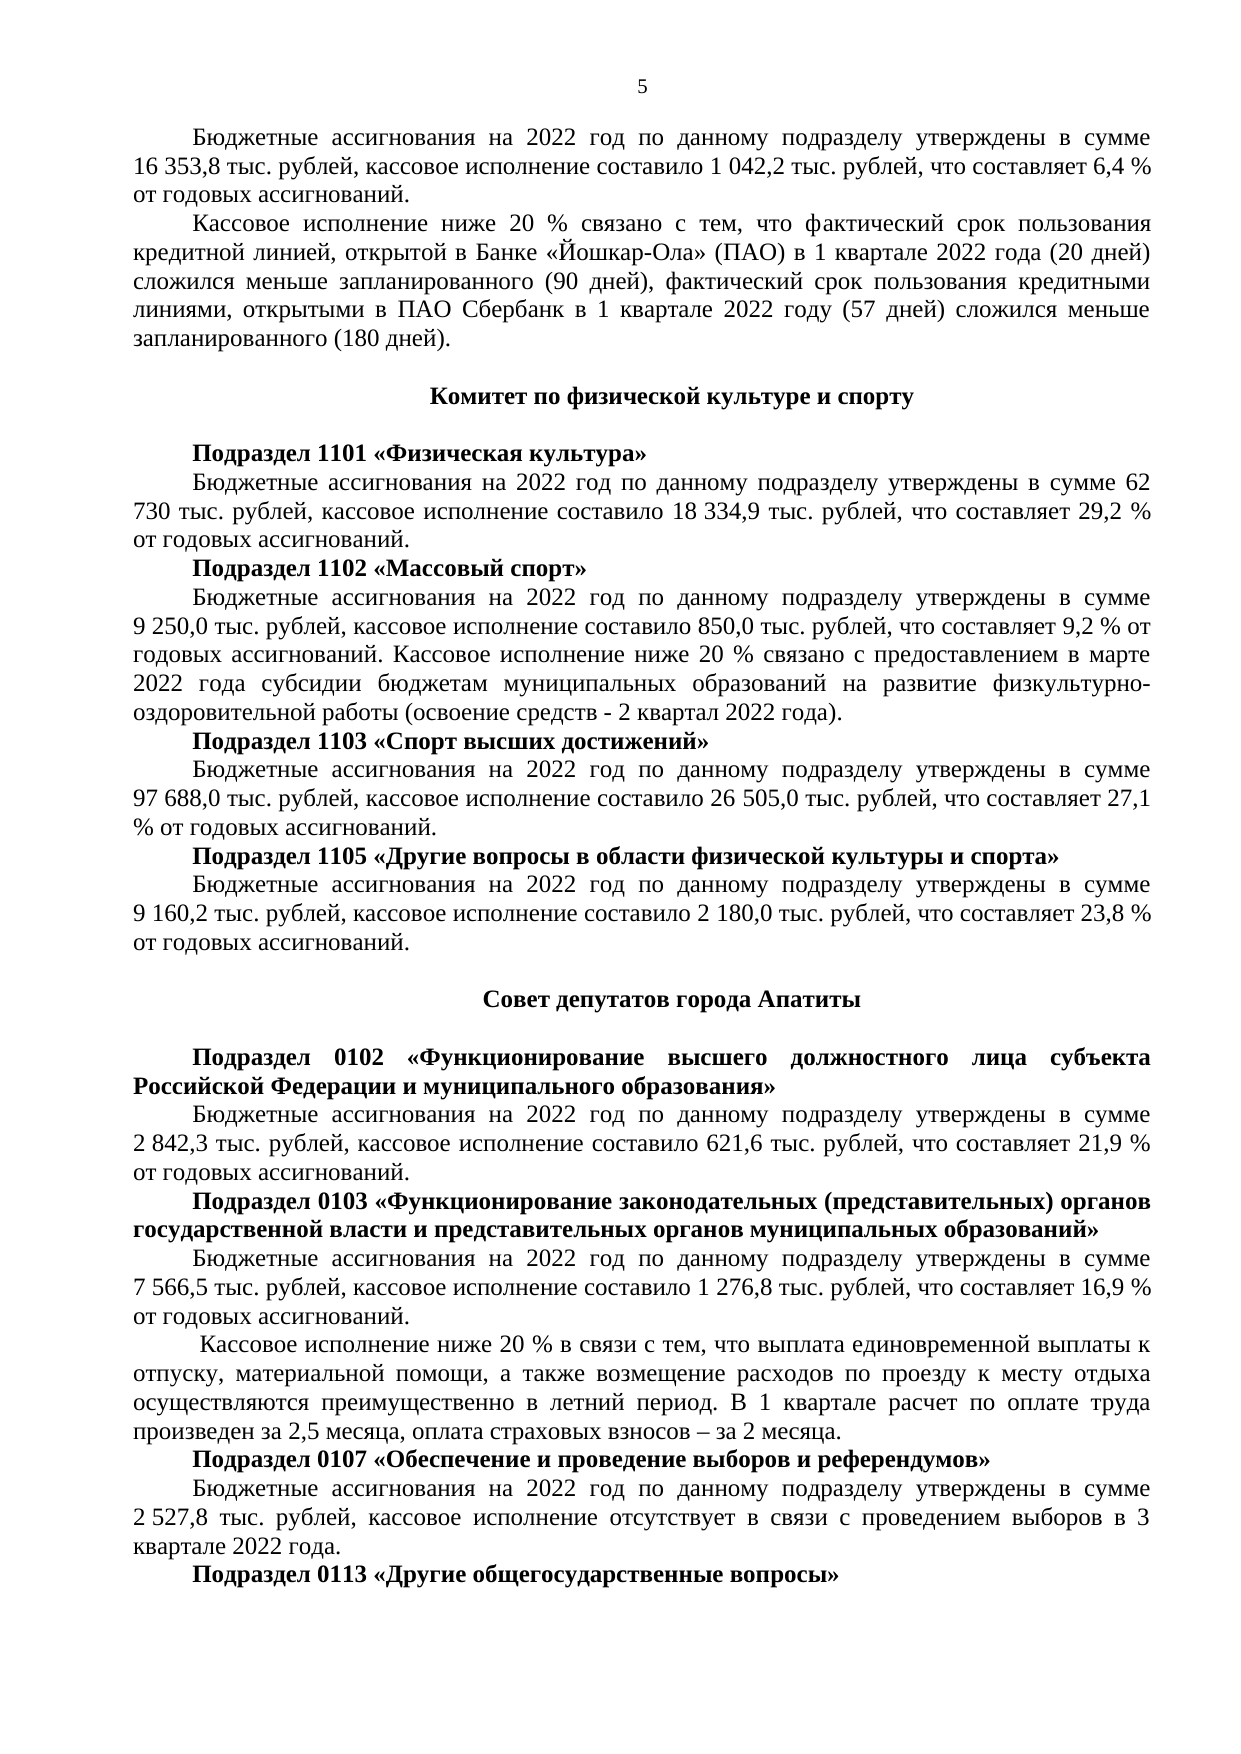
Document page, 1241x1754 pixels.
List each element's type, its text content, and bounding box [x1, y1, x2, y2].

text Подраздел 1102 «Массовый спорт» [133, 553, 1152, 582]
text Кассовое исполнение ниже 20 % связано с тем, что фактический срок пользования кредитной линией, открытой в Банке «Йошкар-Ола» (ПАО) в 1 квартале 2022 года (20 дней) сложился меньше запланированного (90 дней), фактический срок пользования кредитными линиями, открытыми в ПАО Сбербанк в 1 квартале 2022 году (57 дней) сложился меньше запланированного (180 дней). [133, 208, 1152, 352]
text Бюджетные ассигнования на 2022 год по данному подразделу утверждены в сумме 16 353,8 тыс. рублей, кассовое исполнение составило 1 042,2 тыс. рублей, что составляет 6,4 % от годовых ассигнований. [133, 122, 1152, 208]
text Подраздел 1101 «Физическая культура» [133, 438, 1152, 467]
text Подраздел 0113 «Другие общегосударственные вопросы» [133, 1559, 1152, 1588]
text Бюджетные ассигнования на 2022 год по данному подразделу утверждены в сумме 9 250,0 тыс. рублей, кассовое исполнение составило 850,0 тыс. рублей, что составляет 9,2 % от годовых ассигнований. Кассовое исполнение ниже 20 % связано с предоставлением в марте 2022 года субсидии бюджетам муниципальных образований на развитие физкультурно-оздоровительной работы (освоение средств - 2 квартал 2022 года). [133, 582, 1152, 726]
text Бюджетные ассигнования на 2022 год по данному подразделу утверждены в сумме 7 566,5 тыс. рублей, кассовое исполнение составило 1 276,8 тыс. рублей, что составляет 16,9 % от годовых ассигнований. [133, 1243, 1152, 1329]
text Бюджетные ассигнования на 2022 год по данному подразделу утверждены в сумме 62 730 тыс. рублей, кассовое исполнение составило 18 334,9 тыс. рублей, что составляет 29,2 % от годовых ассигнований. [133, 467, 1152, 553]
text Подраздел 1103 «Спорт высших достижений» [133, 726, 1152, 754]
text Подраздел 0107 «Обеспечение и проведение выборов и референдумов» [133, 1444, 1152, 1473]
text Подраздел 0103 «Функционирование законодательных (представительных) органов государственной власти и представительных органов муниципальных образований» [133, 1186, 1152, 1243]
text Комитет по физической культуре и спорту [133, 381, 1152, 409]
text Подраздел 0102 «Функционирование высшего должностного лица субъекта Российской Федерации и муниципального образования» [133, 1042, 1152, 1099]
text Совет депутатов города Апатиты [133, 984, 1152, 1013]
text Подраздел 1105 «Другие вопросы в области физической культуры и спорта» [133, 841, 1152, 869]
text Бюджетные ассигнования на 2022 год по данному подразделу утверждены в сумме 2 842,3 тыс. рублей, кассовое исполнение составило 621,6 тыс. рублей, что составляет 21,9 % от годовых ассигнований. [133, 1099, 1152, 1186]
text Бюджетные ассигнования на 2022 год по данному подразделу утверждены в сумме 2 527,8 тыс. рублей, кассовое исполнение отсутствует в связи с проведением выборов в 3 квартале 2022 года. [133, 1473, 1152, 1559]
text Бюджетные ассигнования на 2022 год по данному подразделу утверждены в сумме 9 160,2 тыс. рублей, кассовое исполнение составило 2 180,0 тыс. рублей, что составляет 23,8 % от годовых ассигнований. [133, 869, 1152, 956]
text Бюджетные ассигнования на 2022 год по данному подразделу утверждены в сумме 97 688,0 тыс. рублей, кассовое исполнение составило 26 505,0 тыс. рублей, что составляет 27,1 % от годовых ассигнований. [133, 754, 1152, 841]
